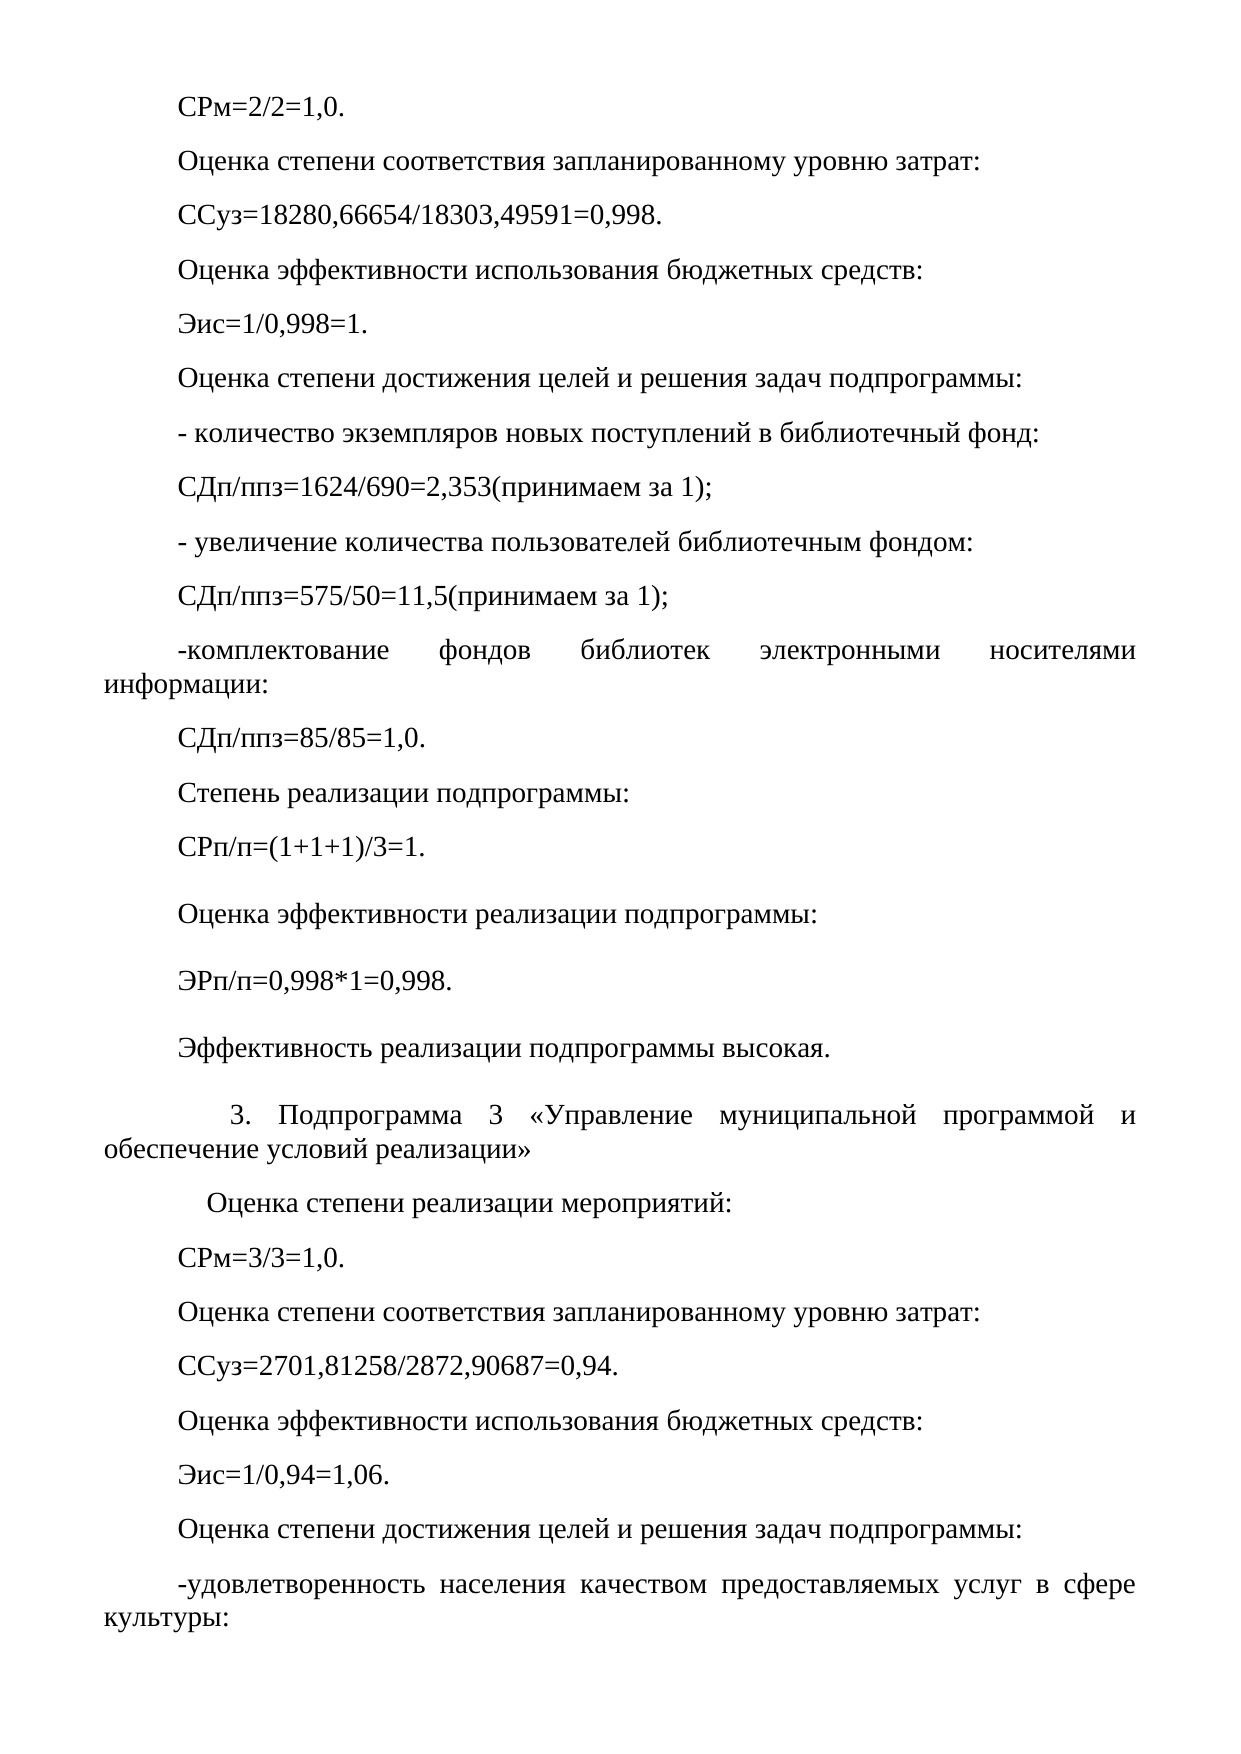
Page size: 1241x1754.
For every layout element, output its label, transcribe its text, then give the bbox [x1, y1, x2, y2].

text СДп/ппз=575/50=11,5(принимаем за 1); [103, 578, 1137, 612]
text Оценка степени соответствия запланированному уровню затрат: [103, 1294, 1137, 1328]
text Оценка эффективности реализации подпрограммы: [103, 896, 1137, 930]
text - количество экземпляров новых поступлений в библиотечный фонд: [103, 415, 1137, 448]
text Оценка эффективности использования бюджетных средств: [103, 252, 1137, 285]
text СРм=3/3=1,0. [103, 1240, 1137, 1273]
text Оценка эффективности использования бюджетных средств: [103, 1403, 1137, 1436]
text - увеличение количества пользователей библиотечным фондом: [103, 524, 1137, 557]
text СРм=2/2=1,0. [103, 89, 1137, 122]
text Эис=1/0,94=1,06. [103, 1457, 1137, 1491]
text 3. Подпрограмма 3 «Управление муниципальной программой и обеспечение условий реализации» [103, 1097, 1137, 1164]
text -комплектование фондов библиотек электронными носителями информации: [103, 632, 1137, 699]
text Степень реализации подпрограммы: [103, 775, 1137, 808]
text ЭРп/п=0,998*1=0,998. [103, 963, 1137, 997]
text -удовлетворенность населения качеством предоставляемых услуг в сфере культуры: [103, 1566, 1137, 1633]
text Оценка степени достижения целей и решения задач подпрограммы: [103, 1512, 1137, 1545]
text ССуз=18280,66654/18303,49591=0,998. [103, 197, 1137, 231]
text Оценка степени достижения целей и решения задач подпрограммы: [103, 361, 1137, 394]
text Эис=1/0,998=1. [103, 306, 1137, 340]
text ССуз=2701,81258/2872,90687=0,94. [103, 1348, 1137, 1382]
text СРп/п=(1+1+1)/3=1. [103, 829, 1137, 863]
text СДп/ппз=85/85=1,0. [103, 720, 1137, 754]
text Оценка степени соответствия запланированному уровню затрат: [103, 143, 1137, 177]
text Оценка степени реализации мероприятий: [103, 1185, 1137, 1219]
text Эффективность реализации подпрограммы высокая. [103, 1030, 1137, 1064]
text СДп/ппз=1624/690=2,353(принимаем за 1); [103, 469, 1137, 503]
